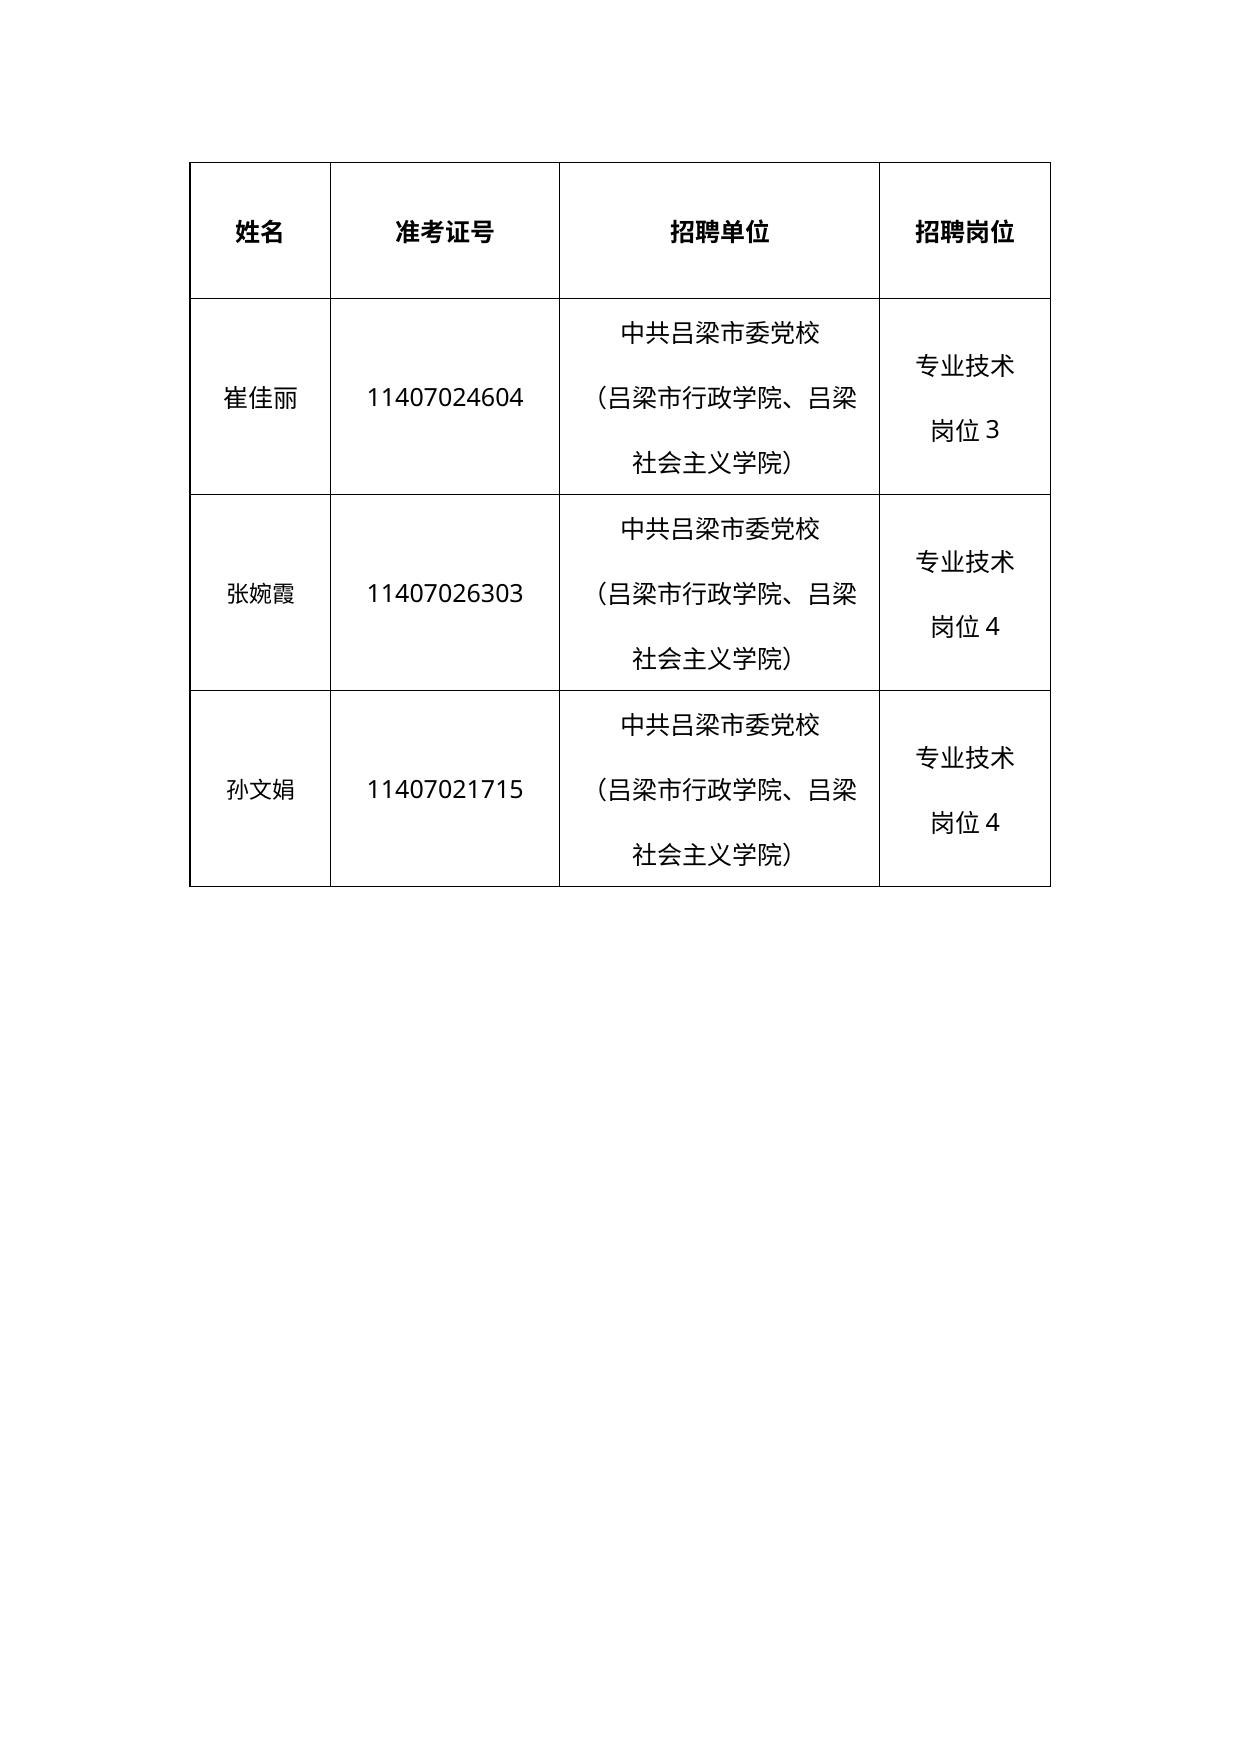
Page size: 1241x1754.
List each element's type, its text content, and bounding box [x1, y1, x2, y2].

table_cell 11407021715 [331, 691, 559, 886]
table_header 招聘岗位 [880, 163, 1050, 298]
table_cell 中共吕梁市委党校 （吕梁市行政学院、吕梁社会主义学院） [560, 691, 879, 886]
table_header 准考证号 [331, 163, 559, 298]
table_cell 专业技术 岗位4 [880, 495, 1050, 690]
table_cell 崔佳丽 [191, 299, 330, 494]
table_cell 中共吕梁市委党校 （吕梁市行政学院、吕梁社会主义学院） [560, 299, 879, 494]
table_cell 专业技术 岗位3 [880, 299, 1050, 494]
table_header 招聘单位 [560, 163, 879, 298]
table_cell 张婉霞 [191, 495, 330, 690]
table_header 姓名 [191, 163, 330, 298]
table_cell 11407024604 [331, 299, 559, 494]
table_cell 中共吕梁市委党校 （吕梁市行政学院、吕梁社会主义学院） [560, 495, 879, 690]
table_cell 专业技术 岗位4 [880, 691, 1050, 886]
table_cell 11407026303 [331, 495, 559, 690]
table_cell 孙文娟 [191, 691, 330, 886]
